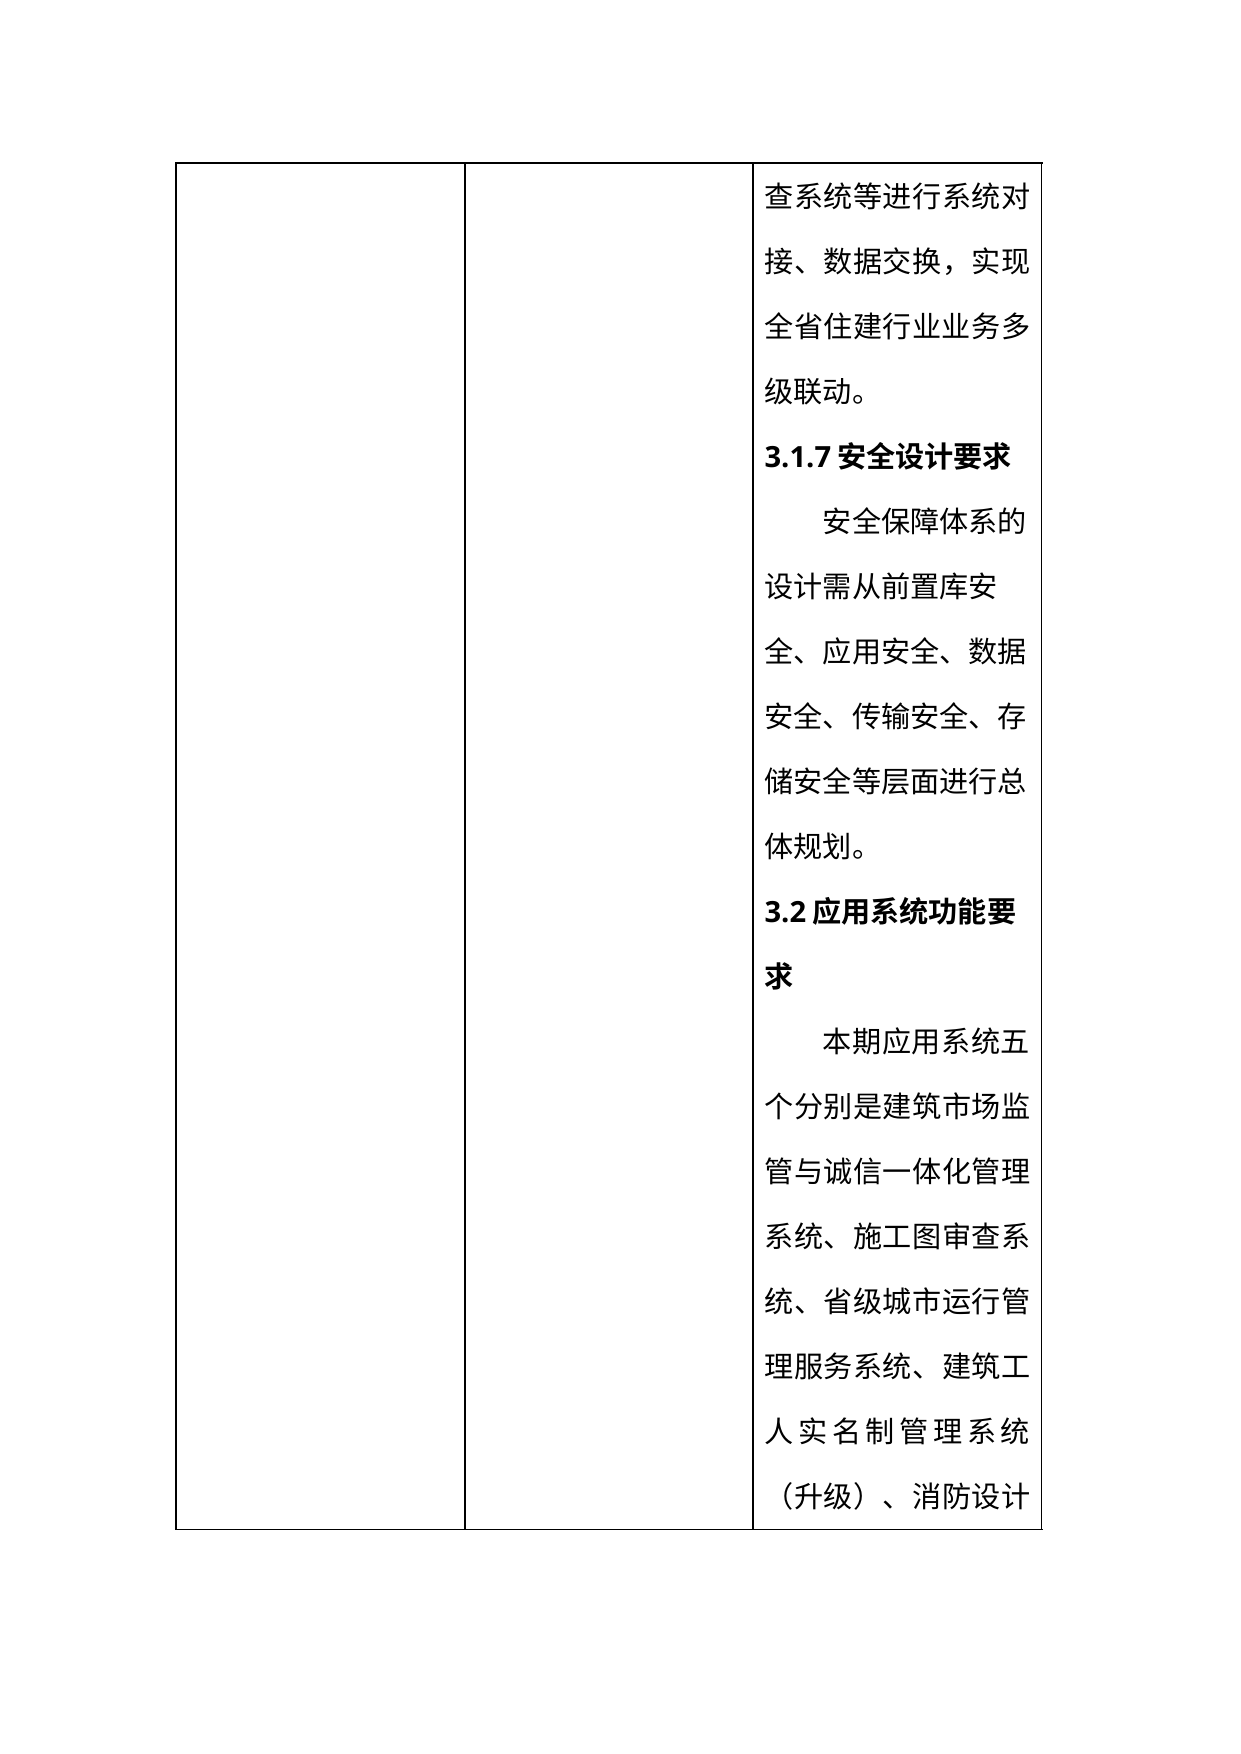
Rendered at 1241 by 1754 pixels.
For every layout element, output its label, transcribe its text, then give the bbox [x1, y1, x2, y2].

table_cell [177, 164, 464, 1528]
table_cell 1 [466, 164, 752, 1528]
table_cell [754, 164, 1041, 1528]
